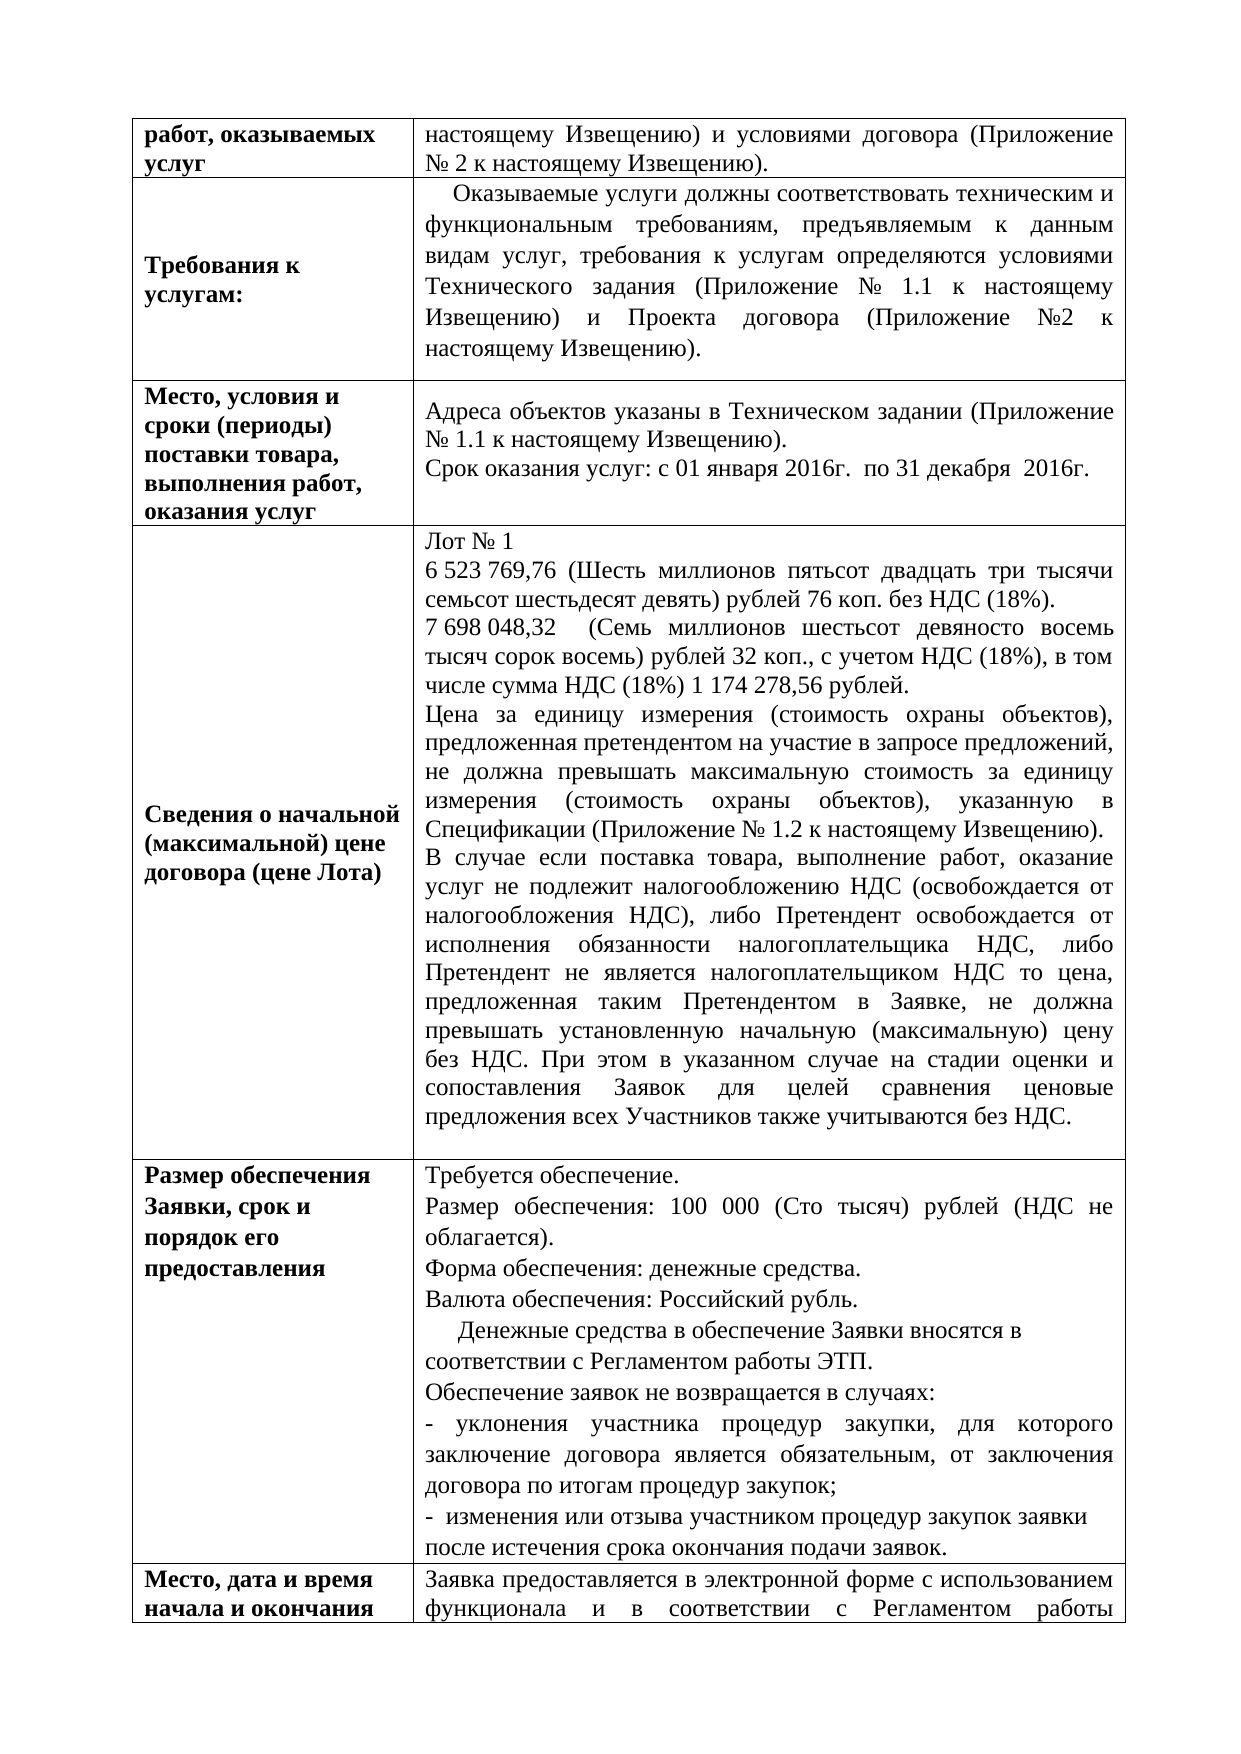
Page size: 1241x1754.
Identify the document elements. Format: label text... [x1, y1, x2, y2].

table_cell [133, 1564, 413, 1622]
table_cell Требуется обеспечение. Размер обеспечения: 100 000 (Сто тысяч) рублей (НДС не облагается). Форма обеспечения: денежные средства. Валюта обеспечения: Российский рубль. Денежные средства в обеспечение Заявки вносятся в соответствии с Регламентом работы ЭТП. Обеспечение заявок не возвращается в случаях: - уклонения участника процедур закупки, для которого заключение договора является обязательным, от заключения договора по итогам процедур закупок; - изменения или отзыва участником процедур закупок заявки после истечения срока окончания подачи заявок. [414, 1160, 1125, 1563]
table_cell Лот № 1 6 523 769,76 (Шесть миллионов пятьсот двадцать три тысячи семьсот шестьдесят девять) рублей 76 коп. без НДС (18%). 7 698 048,32 (Семь миллионов шестьсот девяносто восемь тысяч сорок восемь) рублей 32 коп., с учетом НДС (18%), в том числе сумма НДС (18%) 1 174 278,56 рублей. Цена за единицу измерения (стоимость охраны объектов), предложенная претендентом на участие в запросе предложений, не должна превышать максимальную стоимость за единицу измерения (стоимость охраны объектов), указанную в Спецификации (Приложение № 1.2 к настоящему Извещению). В случае если поставка товара, выполнение работ, оказание услуг не подлежит налогообложению НДС (освобождается от налогообложения НДС), либо Претендент освобождается от исполнения обязанности налогоплательщика НДС, либо Претендент не является налогоплательщиком НДС то цена, предложенная таким Претендентом в Заявке, не должна превышать установленную начальную (максимальную) цену без НДС. При этом в указанном случае на стадии оценки и сопоставления Заявок для целей сравнения ценовые предложения всех Участников также учитываются без НДС. [414, 526, 1125, 1159]
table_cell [414, 1564, 1125, 1622]
table_cell Сведения о начальной (максимальной) цене договора (цене Лота) [133, 526, 413, 1159]
table_cell Требования к услугам: [133, 178, 413, 380]
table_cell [414, 119, 1125, 177]
table_cell Размер обеспечения Заявки, срок и порядок его предоставления [133, 1160, 413, 1563]
table_cell Адреса объектов указаны в Техническом задании (Приложение № 1.1 к настоящему Извещению). Срок оказания услуг: с 01 января 2016г. по 31 декабря 2016г. [414, 381, 1125, 525]
table_cell Оказываемые услуги должны соответствовать техническим и функциональным требованиям, предъявляемым к данным видам услуг, требования к услугам определяются условиями Технического задания (Приложение № 1.1 к настоящему Извещению) и Проекта договора (Приложение №2 к настоящему Извещению). [414, 178, 1125, 380]
table_cell Место, условия и сроки (периоды) поставки товара, выполнения работ, оказания услуг [133, 381, 413, 525]
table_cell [133, 119, 413, 177]
